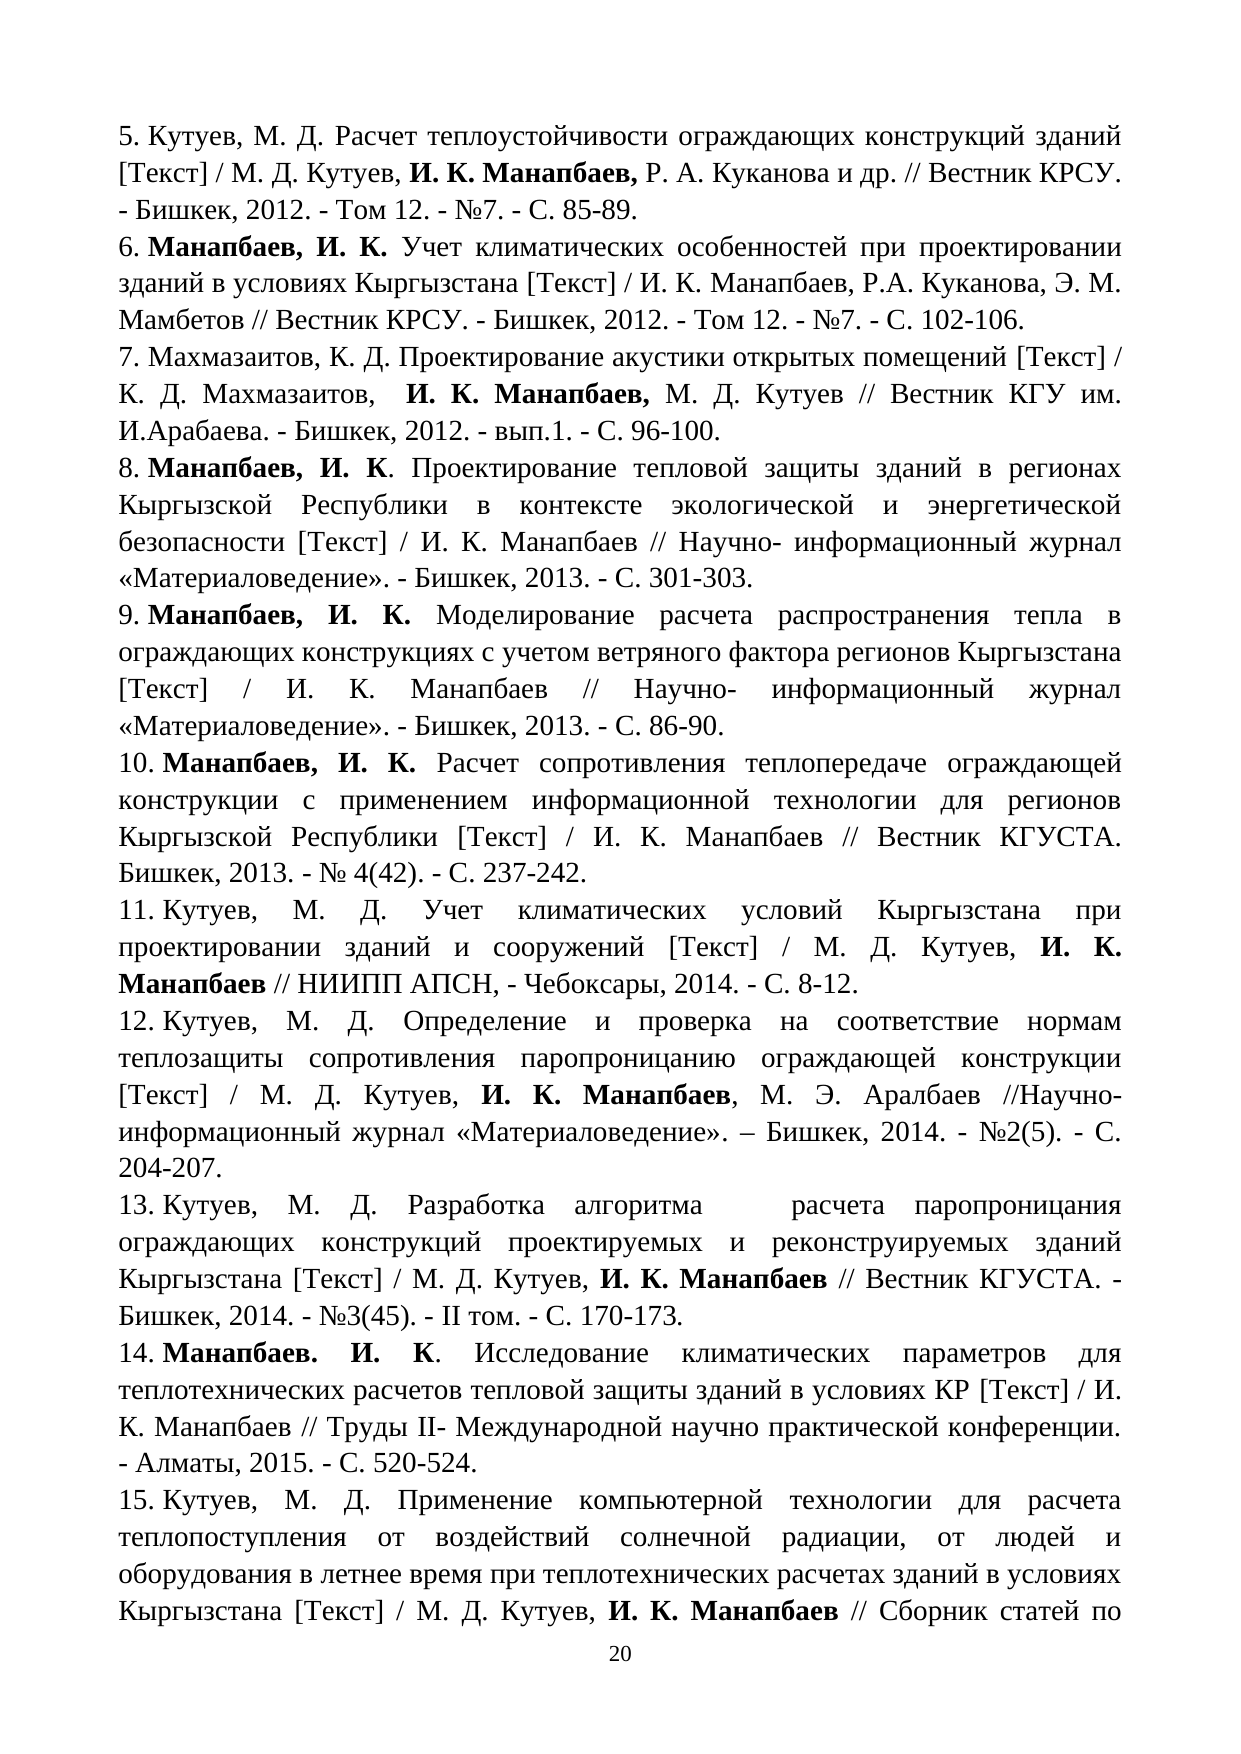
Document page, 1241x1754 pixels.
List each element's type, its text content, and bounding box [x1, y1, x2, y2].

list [118, 1482, 1122, 1627]
list Кутуев, М. Д. Определение и проверка на соответствие нормам теплозащиты сопротивления паропроницанию ограждающей конструкции [Текст] / М. Д. Кутуев, И. К. Манапбаев, М. Э. Аралбаев //Научно- информационный журнал «Материаловедение». – Бишкек, 2014. - №2(5). - С. 204-207. [118, 1003, 1122, 1184]
list Манапбаев. И. К. Исследование климатических параметров для теплотехнических расчетов тепловой защиты зданий в условиях КР [Текст] / И. К. Манапбаев // Труды II- Международной научно практической конференции. - Алматы, 2015. - С. 520-524. [118, 1335, 1122, 1479]
list Манапбаев, И. К. Расчет сопротивления теплопередаче ограждающей конструкции с применением информационной технологии для регионов Кыргызской Республики [Текст] / И. К. Манапбаев // Вестник КГУСТА. Бишкек, 2013. - № 4(42). - С. 237-242. [118, 745, 1122, 889]
list Кутуев, М. Д. Учет климатических условий Кыргызстана при проектировании зданий и сооружений [Текст] / М. Д. Кутуев, И. К. Манапбаев // НИИПП АПСН, - Чебоксары, 2014. - С. 8-12. [118, 892, 1122, 1000]
list Манапбаев, И. К. Учет климатических особенностей при проектировании зданий в условиях Кыргызстана [Текст] / И. К. Манапбаев, Р.А. Куканова, Э. М. Мамбетов // Вестник КРСУ. - Бишкек, 2012. - Том 12. - №7. - С. 102-106. [118, 229, 1122, 336]
list Кутуев, М. Д. Расчет теплоустойчивости ограждающих конструкций зданий [Текст] / М. Д. Кутуев, И. К. Манапбаев, Р. А. Куканова и др. // Вестник КРСУ. - Бишкек, 2012. - Том 12. - №7. - С. 85-89. [118, 118, 1122, 225]
list Махмазаитов, К. Д. Проектирование акустики открытых помещений [Текст] / К. Д. Махмазаитов, И. К. Манапбаев, М. Д. Кутуев // Вестник КГУ им. И.Арабаева. - Бишкек, 2012. - вып.1. - С. 96-100. [118, 339, 1122, 447]
list Манапбаев, И. К. Проектирование тепловой защиты зданий в регионах Кыргызской Республики в контексте экологической и энергетической безопасности [Текст] / И. К. Манапбаев // Научно- информационный журнал «Материаловедение». - Бишкек, 2013. - С. 301-303. [118, 450, 1122, 594]
list Манапбаев, И. К. Моделирование расчета распространения тепла в ограждающих конструкциях с учетом ветряного фактора регионов Кыргызстана [Текст] / И. К. Манапбаев // Научно- информационный журнал «Материаловедение». - Бишкек, 2013. - С. 86-90. [118, 597, 1122, 742]
list Кутуев, М. Д. Разработка алгоритма расчета паропроницания ограждающих конструкций проектируемых и реконструируемых зданий Кыргызстана [Текст] / М. Д. Кутуев, И. К. Манапбаев // Вестник КГУСТА. - Бишкек, 2014. - №3(45). - II том. - С. 170-173. [118, 1187, 1122, 1332]
